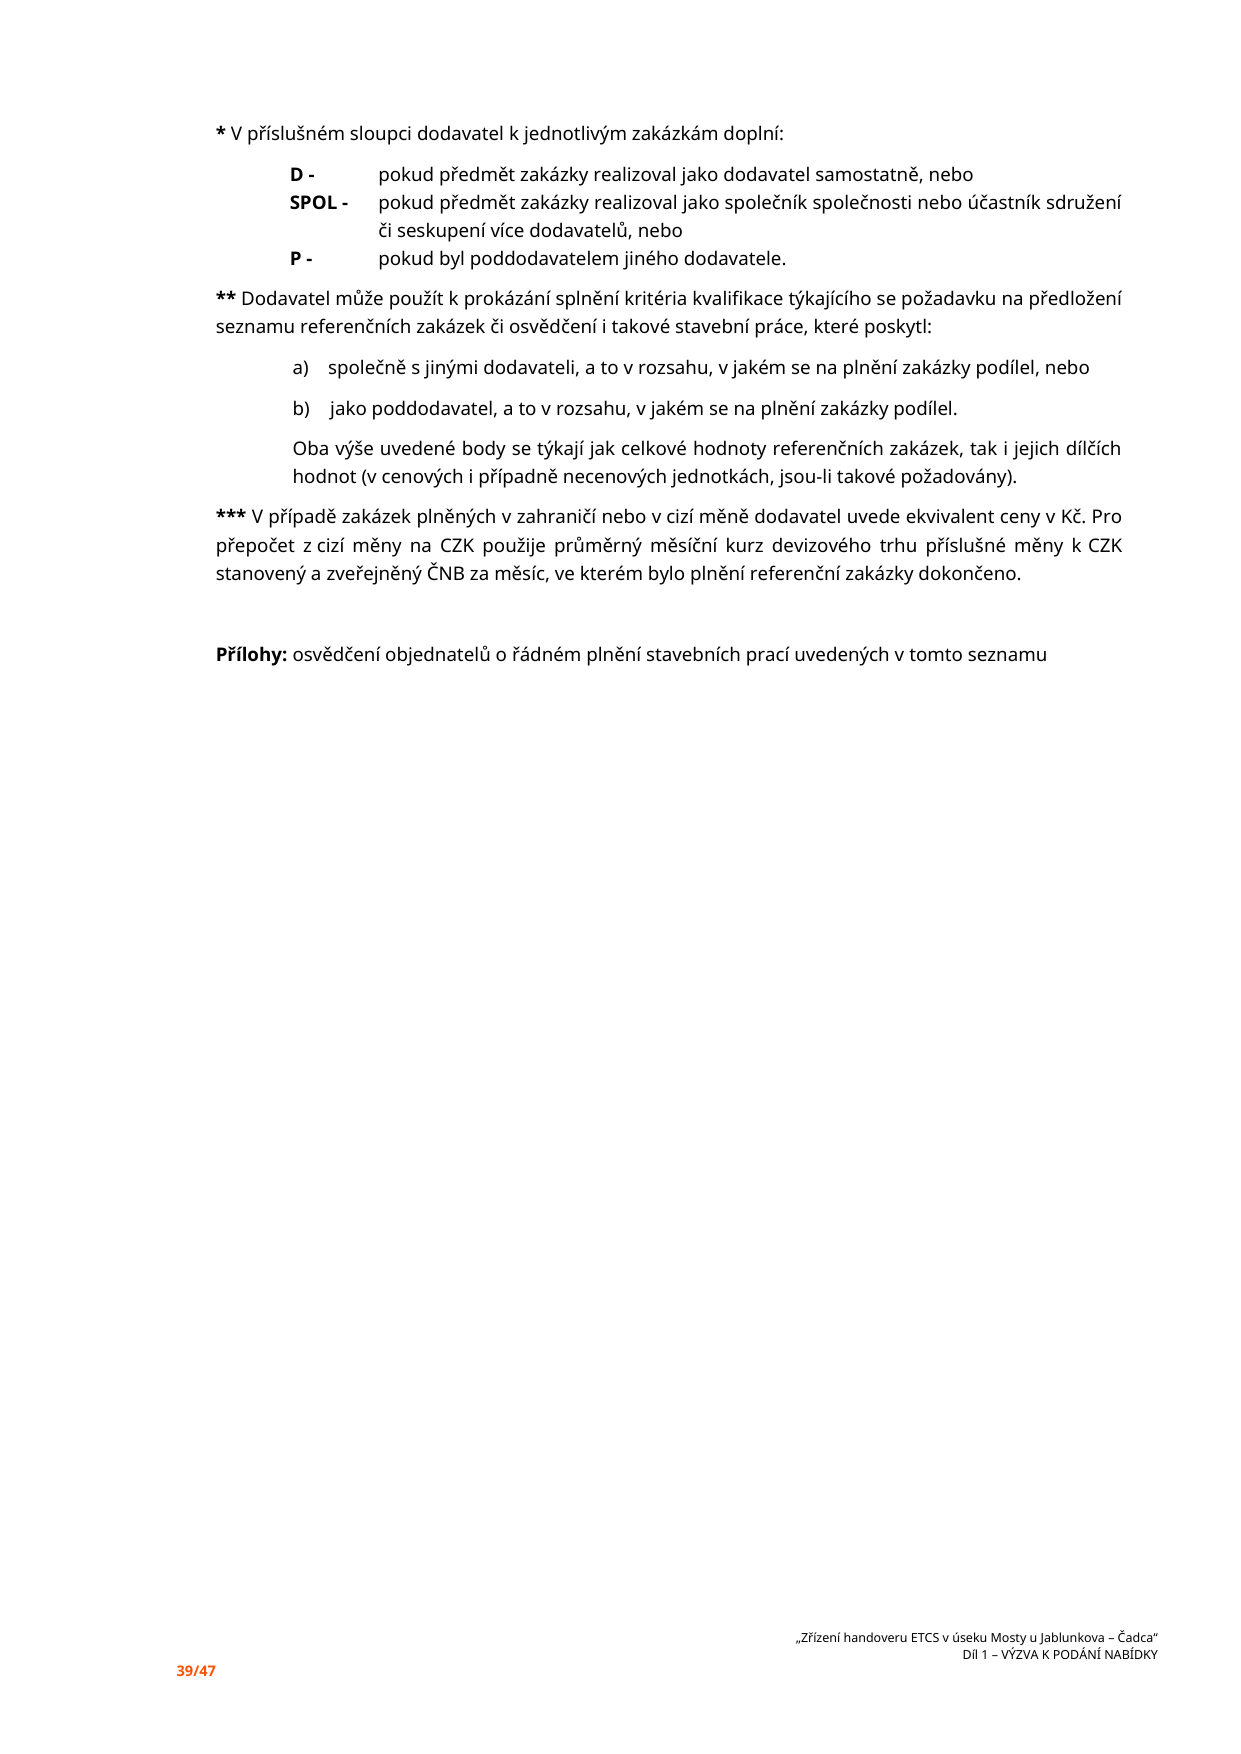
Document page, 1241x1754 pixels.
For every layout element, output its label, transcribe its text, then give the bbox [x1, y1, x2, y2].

text ** Dodavatel může použít k prokázání splnění kritéria kvalifikace týkajícího se požadavku na předložení seznamu referenčních zakázek či osvědčení i takové stavební práce, které poskytl: [216, 286, 1122, 339]
text * V příslušném sloupci dodavatel k jednotlivým zakázkám doplní: [216, 121, 1122, 146]
text SPOL - pokud předmět zakázky realizoval jako společník společnosti nebo účastník sdružení či seskupení více dodavatelů, nebo [289, 189, 1122, 243]
list jako poddodavatel, a to v rozsahu, v jakém se na plnění zakázky podílel. [292, 395, 1122, 420]
list Oba výše uvedené body se týkají jak celkové hodnoty referenčních zakázek, tak i jejich dílčích hodnot (v cenových i případně necenových jednotkách, jsou-li takové požadovány). [292, 435, 1122, 489]
text D - pokud předmět zakázky realizoval jako dodavatel samostatně, nebo [289, 161, 1122, 187]
text *** V případě zakázek plněných v zahraničí nebo v cizí měně dodavatel uvede ekvivalent ceny v Kč. Pro přepočet z cizí měny na CZK použije průměrný měsíční kurz devizového trhu příslušné měny k CZK stanovený a zveřejněný ČNB za měsíc, ve kterém bylo plnění referenční zakázky dokončeno. [216, 504, 1122, 585]
list společně s jinými dodavateli, a to v rozsahu, v jakém se na plnění zakázky podílel, nebo [292, 354, 1122, 380]
text Přílohy: osvědčení objednatelů o řádném plnění stavebních prací uvedených v tomto seznamu [216, 641, 1122, 666]
text P - pokud byl poddodavatelem jiného dodavatele. [289, 245, 1122, 271]
